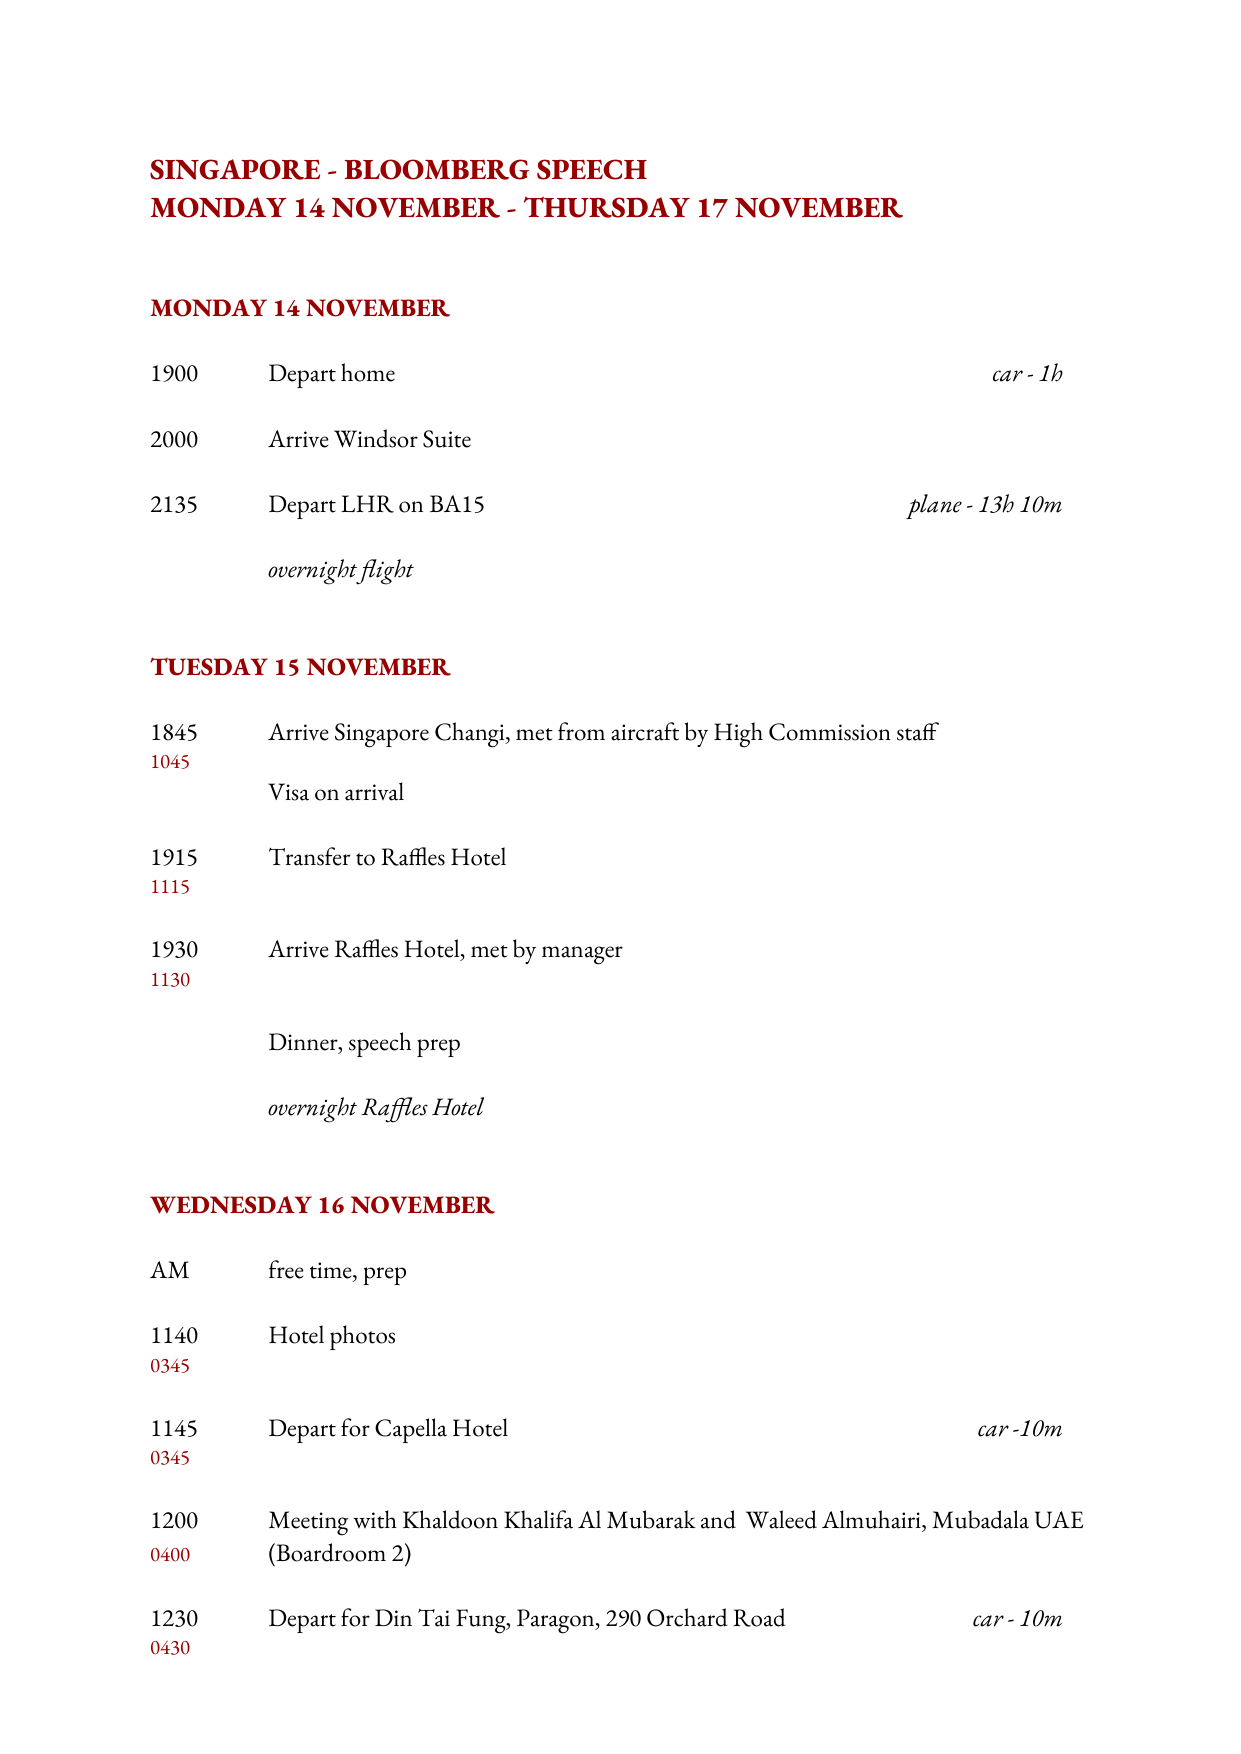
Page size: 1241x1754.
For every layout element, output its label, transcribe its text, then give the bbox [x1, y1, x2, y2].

text 1200 Meeting with Khaldoon Khalifa Al Mubarak and Waleed Almuhairi, Mubadala UAE 0400 (Boardroom 2) [150, 1503, 1090, 1568]
text MONDAY 14 NOVEMBER - THURSDAY 17 NOVEMBER [150, 188, 1090, 226]
text 1130 [150, 965, 1090, 992]
text TUESDAY 15 NOVEMBER [150, 650, 1090, 683]
text Dinner, speech prep [150, 1025, 1090, 1058]
text 1930 Arrive Raffles Hotel, met by manager [150, 933, 1090, 965]
text 2135 Depart LHR on BA15 plane - 13h 10m [150, 487, 1090, 520]
text 1115 [150, 873, 1090, 900]
text 0430 [150, 1634, 1090, 1661]
text 1915 Transfer to Raffles Hotel [150, 840, 1090, 873]
text Visa on arrival [150, 775, 1090, 808]
text WEDNESDAY 16 NOVEMBER [150, 1188, 1090, 1221]
text 0345 [150, 1443, 1090, 1471]
text AM free time, prep [150, 1253, 1090, 1286]
text overnight Raffles Hotel [150, 1090, 1090, 1123]
text 1845 Arrive Singapore Changi, met from aircraft by High Commission staff [150, 715, 1090, 748]
text 1900 Depart home car - 1h [150, 357, 1090, 389]
text MONDAY 14 NOVEMBER [150, 291, 1090, 324]
text 0345 [150, 1351, 1090, 1378]
text SINGAPORE - BLOOMBERG SPEECH [150, 150, 1090, 188]
text 1230 Depart for Din Tai Fung, Paragon, 290 Orchard Road car - 10m [150, 1601, 1090, 1634]
text 1145 Depart for Capella Hotel car -10m [150, 1411, 1090, 1443]
text 2000 Arrive Windsor Suite [150, 422, 1090, 454]
text 1140 Hotel photos [150, 1318, 1090, 1351]
text 1045 [150, 748, 1090, 775]
text overnight flight [150, 552, 1090, 585]
